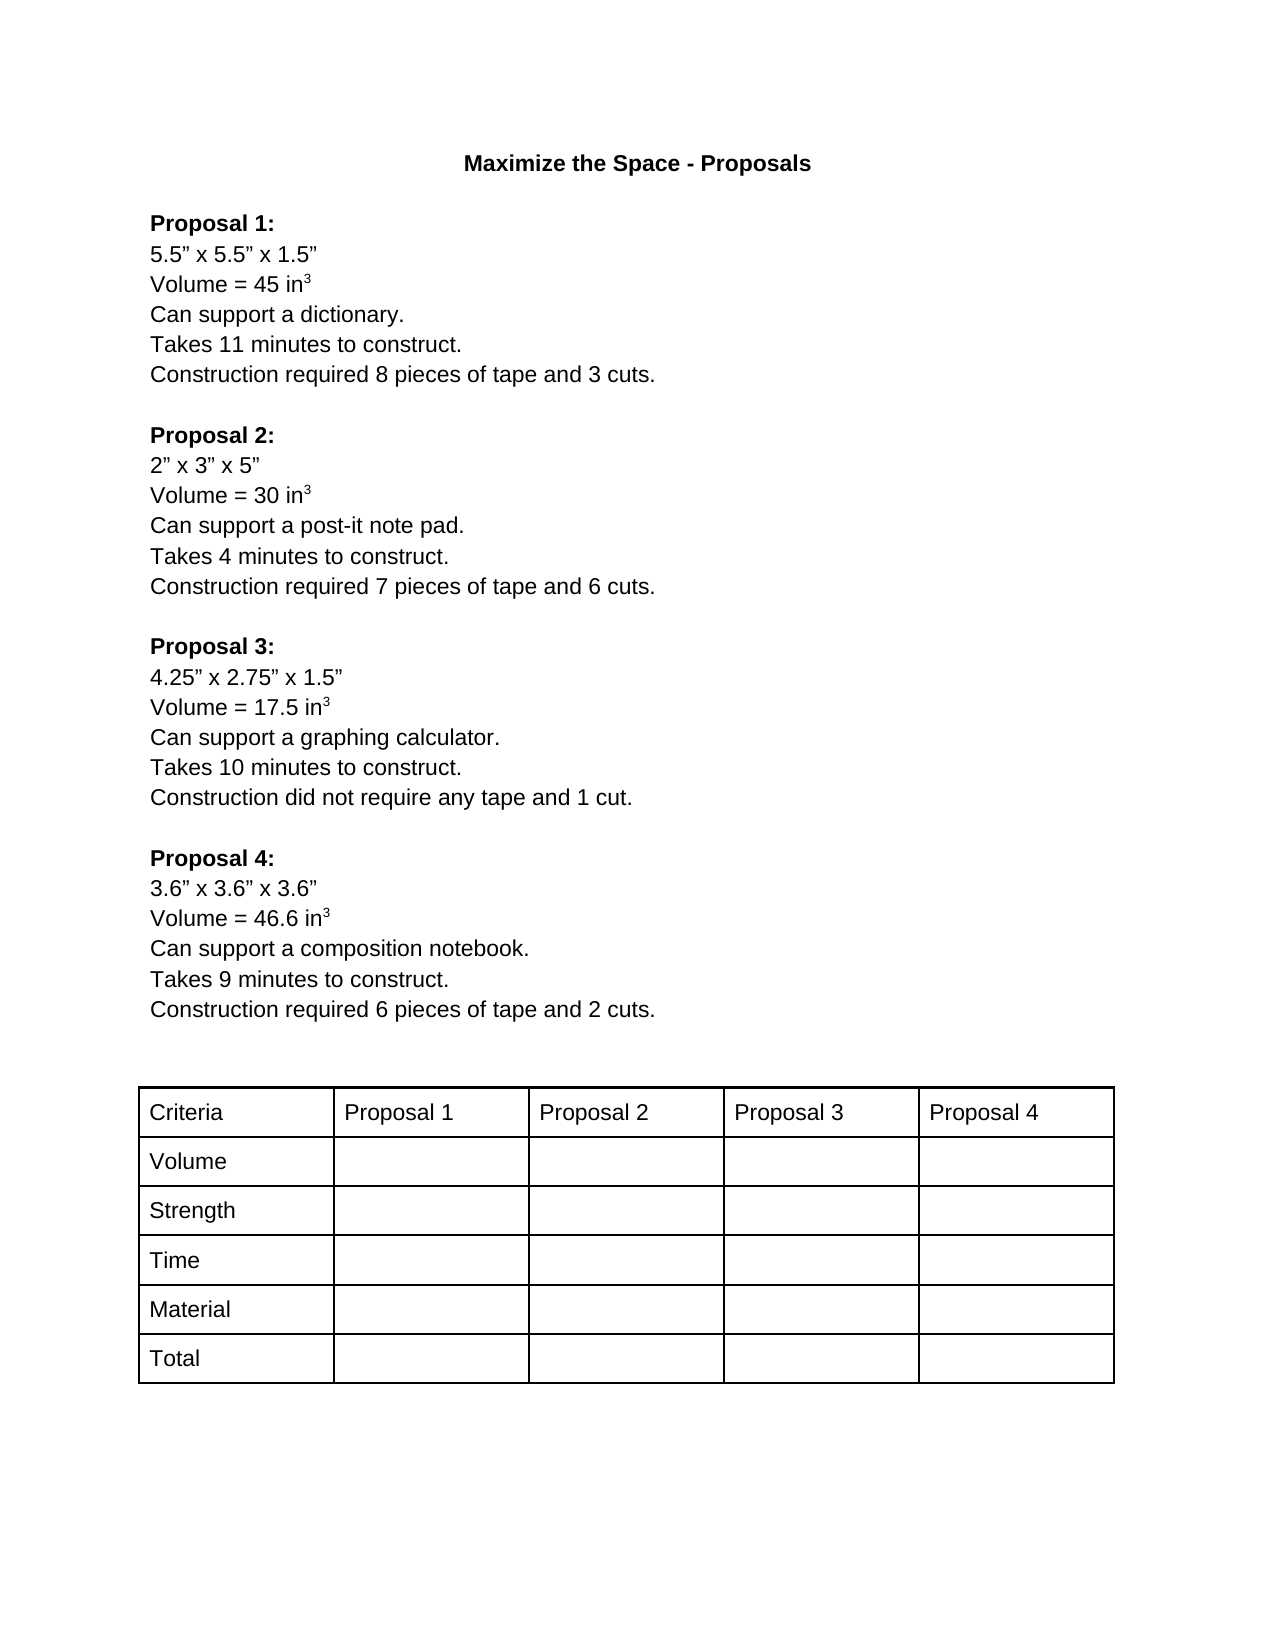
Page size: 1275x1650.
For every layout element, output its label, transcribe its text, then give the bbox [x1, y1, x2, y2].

table_header Criteria [140, 1089, 333, 1136]
text Can support a post-it note pad. [150, 512, 1125, 539]
text Can support a graphing calculator. [150, 724, 1125, 750]
table_cell [335, 1236, 528, 1283]
table_cell [920, 1187, 1113, 1234]
table_header Proposal 4 [920, 1089, 1113, 1136]
text 3.6” x 3.6” x 3.6” [150, 875, 1125, 901]
table_cell [335, 1335, 528, 1382]
text Can support a dictionary. [150, 301, 1125, 327]
table_cell [920, 1236, 1113, 1283]
table_cell [335, 1187, 528, 1234]
text Proposal 4: [150, 845, 1125, 871]
table_cell [725, 1286, 918, 1333]
text Construction did not require any tape and 1 cut. [150, 784, 1125, 811]
text Construction required 8 pieces of tape and 3 cuts. [150, 361, 1125, 388]
text Takes 9 minutes to construct. [150, 966, 1125, 992]
text Can support a composition notebook. [150, 935, 1125, 962]
text Volume = 17.5 in3 [150, 694, 1125, 720]
table_cell [725, 1138, 918, 1185]
text Proposal 2: [150, 422, 1125, 448]
table_cell Volume [140, 1138, 333, 1185]
text 2” x 3” x 5” [150, 452, 1125, 478]
table_cell [920, 1335, 1113, 1382]
table_cell [530, 1335, 723, 1382]
table_cell [725, 1335, 918, 1382]
text Volume = 46.6 in3 [150, 905, 1125, 932]
text Proposal 3: [150, 633, 1125, 660]
text Takes 4 minutes to construct. [150, 543, 1125, 569]
table_header Proposal 1 [335, 1089, 528, 1136]
table_cell [920, 1138, 1113, 1185]
table_cell [530, 1138, 723, 1185]
table_cell Total [140, 1335, 333, 1382]
table_header Proposal 3 [725, 1089, 918, 1136]
table_cell [725, 1187, 918, 1234]
table_cell [530, 1286, 723, 1333]
text Proposal 1: [150, 210, 1125, 237]
text 4.25” x 2.75” x 1.5” [150, 663, 1125, 690]
text Construction required 7 pieces of tape and 6 cuts. [150, 573, 1125, 599]
text 5.5” x 5.5” x 1.5” [150, 241, 1125, 267]
table_cell [335, 1286, 528, 1333]
text Takes 11 minutes to construct. [150, 331, 1125, 358]
text Takes 10 minutes to construct. [150, 754, 1125, 781]
table_cell [335, 1138, 528, 1185]
text Volume = 45 in3 [150, 271, 1125, 297]
text Construction required 6 pieces of tape and 2 cuts. [150, 996, 1125, 1022]
table_cell [725, 1236, 918, 1283]
table_cell Material [140, 1286, 333, 1333]
table_cell [530, 1236, 723, 1283]
text Maximize the Space - Proposals [150, 150, 1125, 176]
table_cell [920, 1286, 1113, 1333]
table_cell Strength [140, 1187, 333, 1234]
text Volume = 30 in3 [150, 482, 1125, 509]
table_cell Time [140, 1236, 333, 1283]
table_cell [530, 1187, 723, 1234]
table_header Proposal 2 [530, 1089, 723, 1136]
